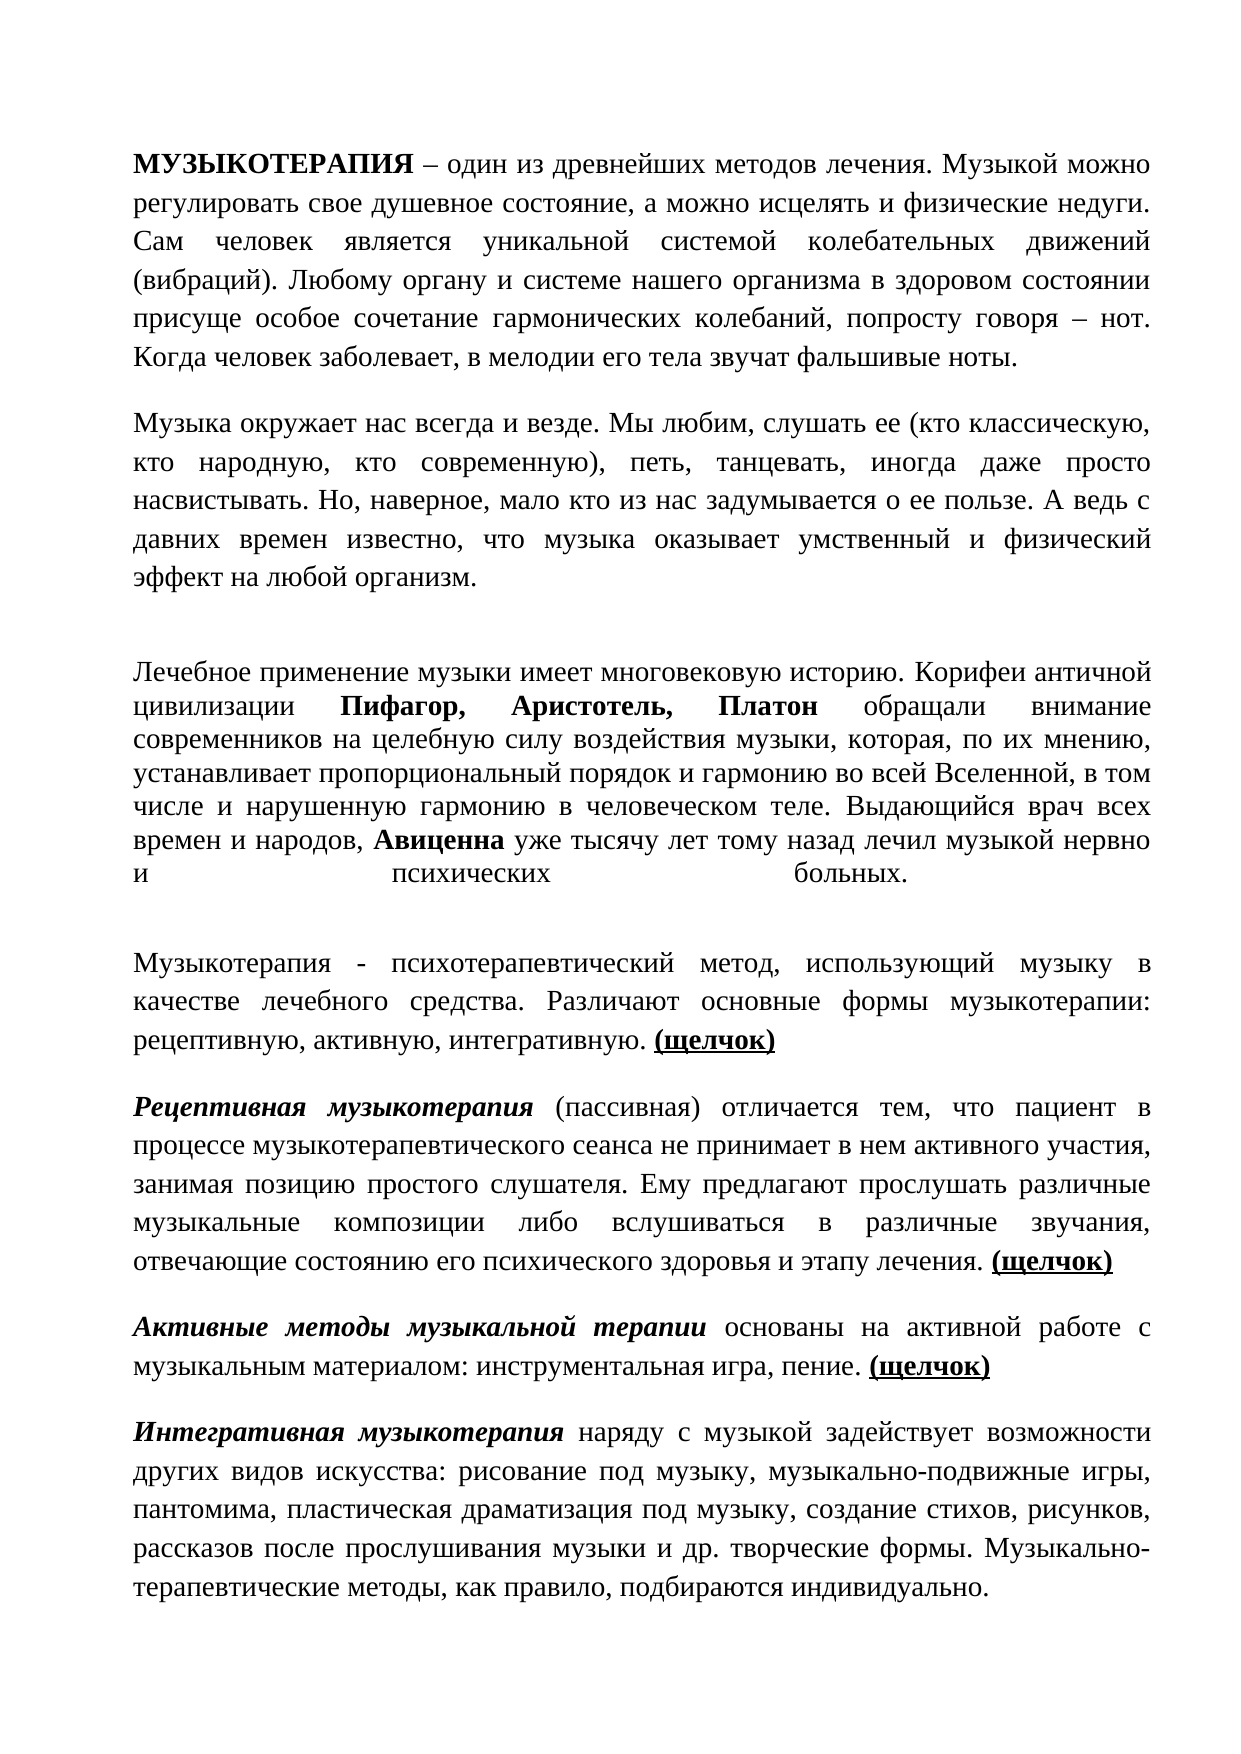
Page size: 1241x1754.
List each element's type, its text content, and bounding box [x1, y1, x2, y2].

text Активные методы музыкальной терапии основаны на активной работе с музыкальным материалом: инструментальная игра, пение. (щелчок) [133, 1309, 1152, 1381]
text Рецептивная музыкотерапия (пассивная) отличается тем, что пациент в процессе музыкотерапевтического сеанса не принимает в нем активного участия, занимая позицию простого слушателя. Ему предлагают прослушать различные музыкальные композиции либо вслушиваться в различные звучания, отвечающие состоянию его психического здоровья и этапу лечения. (щелчок) [133, 1089, 1152, 1276]
text МУЗЫКОТЕРАПИЯ – один из древнейших методов лечения. Музыкой можно регулировать свое душевное состояние, а можно исцелять и физические недуги. Сам человек является уникальной системой колебательных движений (вибраций). Любому органу и системе нашего организма в здоровом состоянии присуще особое сочетание гармонических колебаний, попросту говоря – нот. Когда человек заболевает, в мелодии его тела звучат фальшивые ноты. [133, 146, 1152, 372]
text Музыка окружает нас всегда и везде. Мы любим, слушать ее (кто классическую, кто народную, кто современную), петь, танцевать, иногда даже просто насвистывать. Но, наверное, мало кто из нас задумывается о ее пользе. А ведь с давних времен известно, что музыка оказывает умственный и физический эффект на любой организм. [133, 405, 1152, 593]
text Музыкотерапия - психотерапевтический метод, использующий музыку в качестве лечебного средства. Различают основные формы музыкотерапии: рецептивную, активную, интегративную. (щелчок) [133, 945, 1152, 1056]
text Лечебное применение музыки имеет многовековую историю. Корифеи античной цивилизации Пифагор, Аристотель, Платон обращали внимание современников на целебную силу воздействия музыки, которая, по их мнению, устанавливает пропорциональный порядок и гармонию во всей Вселенной, в том числе и нарушенную гармонию в человеческом теле. Выдающийся врач всех времен и народов, Авиценна уже тысячу лет тому назад лечил музыкой нервно и психических больных. [133, 654, 1152, 917]
text Интегративная музыкотерапия наряду с музыкой задействует возможности других видов искусства: рисование под музыку, музыкально-подвижные игры, пантомима, пластическая драматизация под музыку, создание стихов, рисунков, рассказов после прослушивания музыки и др. творческие формы. Музыкально-терапевтические методы, как правило, подбираются индивидуально. [133, 1414, 1152, 1602]
